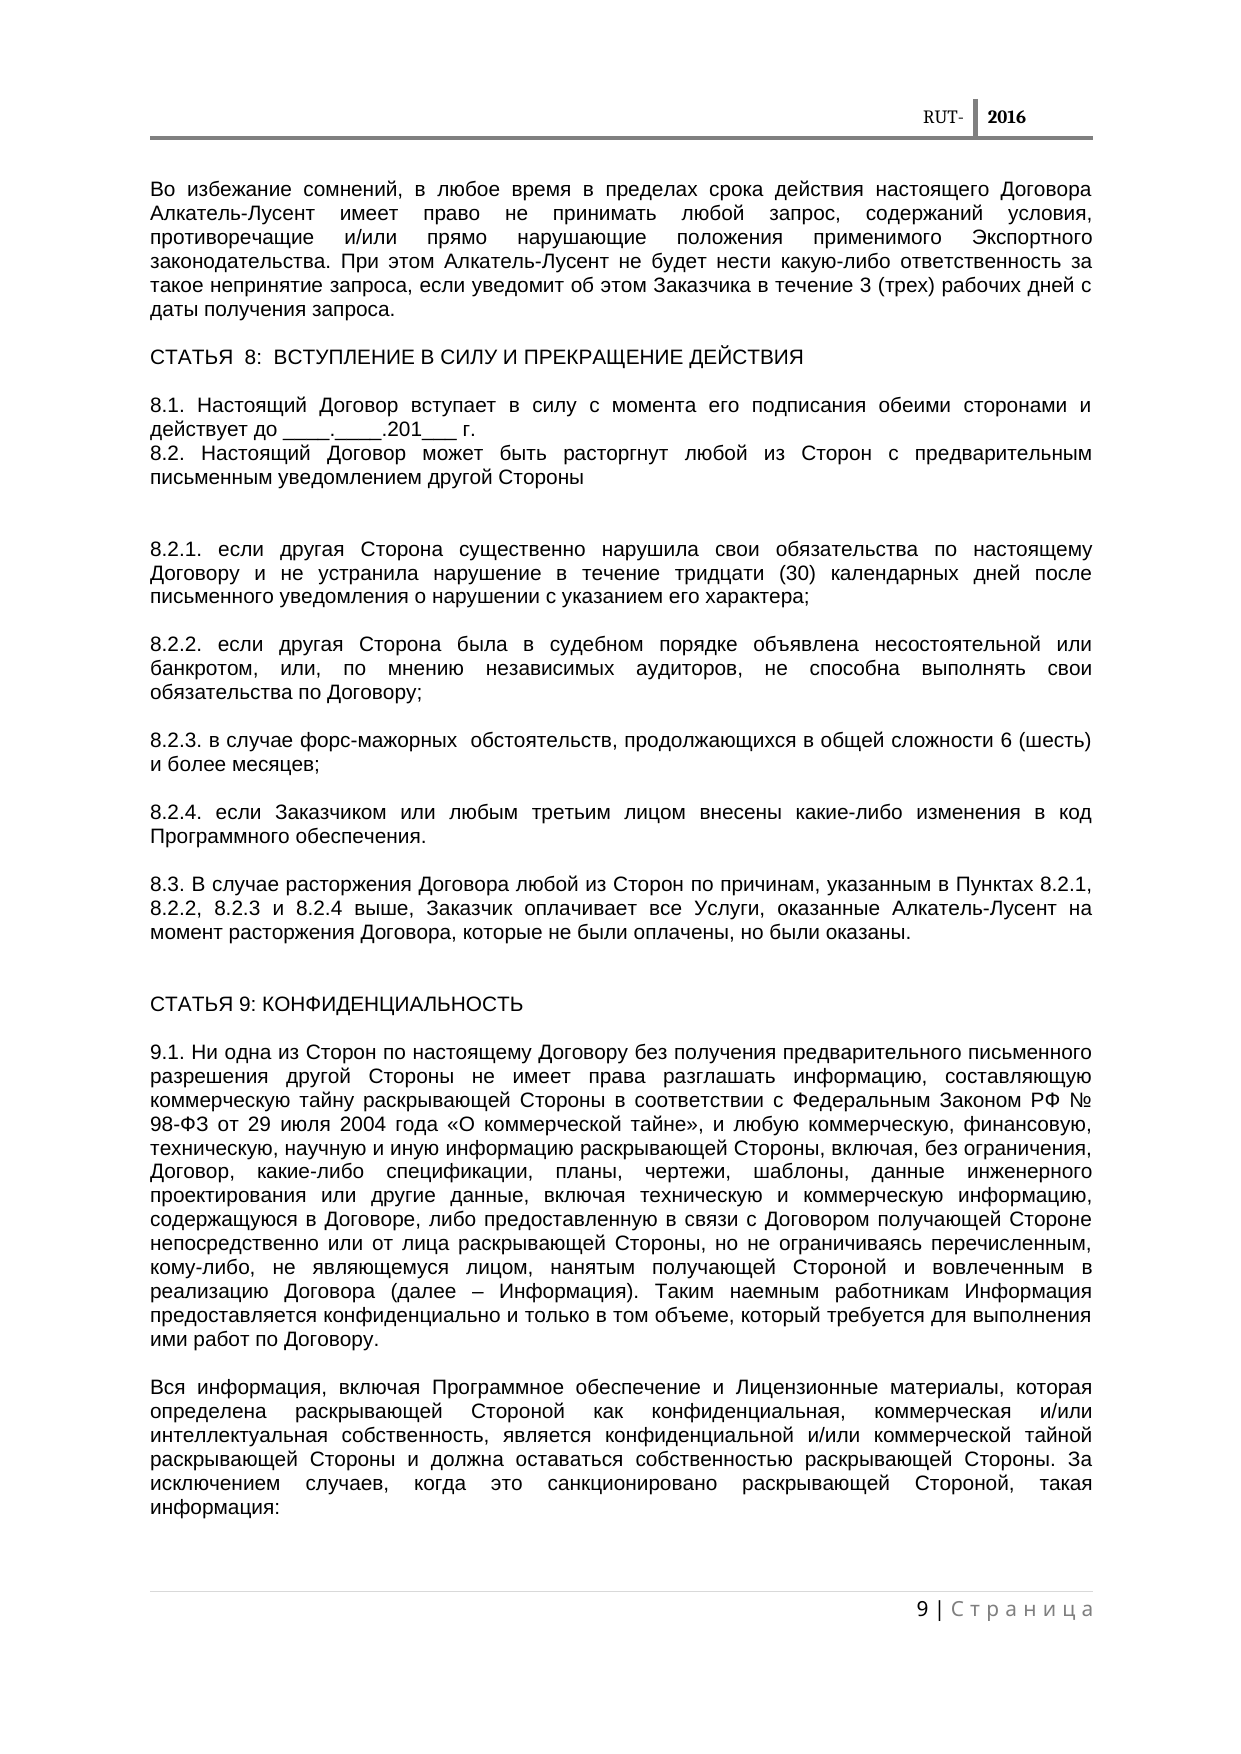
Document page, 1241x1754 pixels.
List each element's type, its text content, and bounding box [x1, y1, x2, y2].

text Вся информация, включая Программное обеспечение и Лицензионные материалы, которая определена раскрывающей Стороной как конфиденциальная, коммерческая и/или интеллектуальная собственность, является конфиденциальной и/или коммерческой тайной раскрывающей Стороны и должна оставаться собственностью раскрывающей Стороны. За исключением случаев, когда это санкционировано раскрывающей Стороной, такая информация: [150, 1375, 1093, 1519]
text 8.2.2. если другая Сторона была в судебном порядке объявлена несостоятельной или банкротом, или, по мнению независимых аудиторов, не способна выполнять свои обязательства по Договору; [150, 632, 1093, 704]
text 8.2.1. если другая Сторона существенно нарушила свои обязательства по настоящему Договору и не устранила нарушение в течение тридцати (30) календарных дней после письменного уведомления о нарушении с указанием его характера; [150, 536, 1093, 608]
text 9.1. Ни одна из Сторон по настоящему Договору без получения предварительного письменного разрешения другой Стороны не имеет права разглашать информацию, составляющую коммерческую тайну раскрывающей Стороны в соответствии с Федеральным Законом РФ № 98-ФЗ от 29 июля 2004 года «О коммерческой тайне», и любую коммерческую, финансовую, техническую, научную и иную информацию раскрывающей Стороны, включая, без ограничения, Договор, какие-либо спецификации, планы, чертежи, шаблоны, данные инженерного проектирования или другие данные, включая техническую и коммерческую информацию, содержащуюся в Договоре, либо предоставленную в связи с Договором получающей Стороне непосредственно или от лица раскрывающей Стороны, но не ограничиваясь перечисленным, кому-либо, не являющемуся лицом, нанятым получающей Стороной и вовлеченным в реализацию Договора (далее – Информация). Таким наемным работникам Информация предоставляется конфиденциально и только в том объеме, который требуется для выполнения ими работ по Договору. [150, 1039, 1093, 1351]
text СТАТЬЯ 8: ВСТУПЛЕНИЕ В СИЛУ И ПРЕКРАЩЕНИЕ ДЕЙСТВИЯ [150, 345, 1093, 369]
text 8.1. Настоящий Договор вступает в силу с момента его подписания обеими сторонами и действует до ____.____.201___ г. [150, 393, 1093, 441]
text 8.3. В случае расторжения Договора любой из Сторон по причинам, указанным в Пунктах 8.2.1, 8.2.2, 8.2.3 и 8.2.4 выше, Заказчик оплачивает все Услуги, оказанные Алкатель-Лусент на момент расторжения Договора, которые не были оплачены, но были оказаны. [150, 872, 1093, 944]
text 8.2.4. если Заказчиком или любым третьим лицом внесены какие-либо изменения в код Программного обеспечения. [150, 800, 1093, 848]
text Во избежание сомнений, в любое время в пределах срока действия настоящего Договора Алкатель-Лусент имеет право не принимать любой запрос, содержаний условия, противоречащие и/или прямо нарушающие положения применимого Экспортного законодательства. При этом Алкатель-Лусент не будет нести какую-либо ответственность за такое непринятие запроса, если уведомит об этом Заказчика в течение 3 (трех) рабочих дней с даты получения запроса. [150, 177, 1093, 321]
text 8.2. Настоящий Договор может быть расторгнут любой из Сторон с предварительным письменным уведомлением другой Стороны [150, 441, 1093, 488]
text СТАТЬЯ 9: КОНФИДЕНЦИАЛЬНОСТЬ [150, 992, 1093, 1016]
text 8.2.3. в случае форс-мажорных обстоятельств, продолжающихся в общей сложности 6 (шесть) и более месяцев; [150, 728, 1093, 776]
